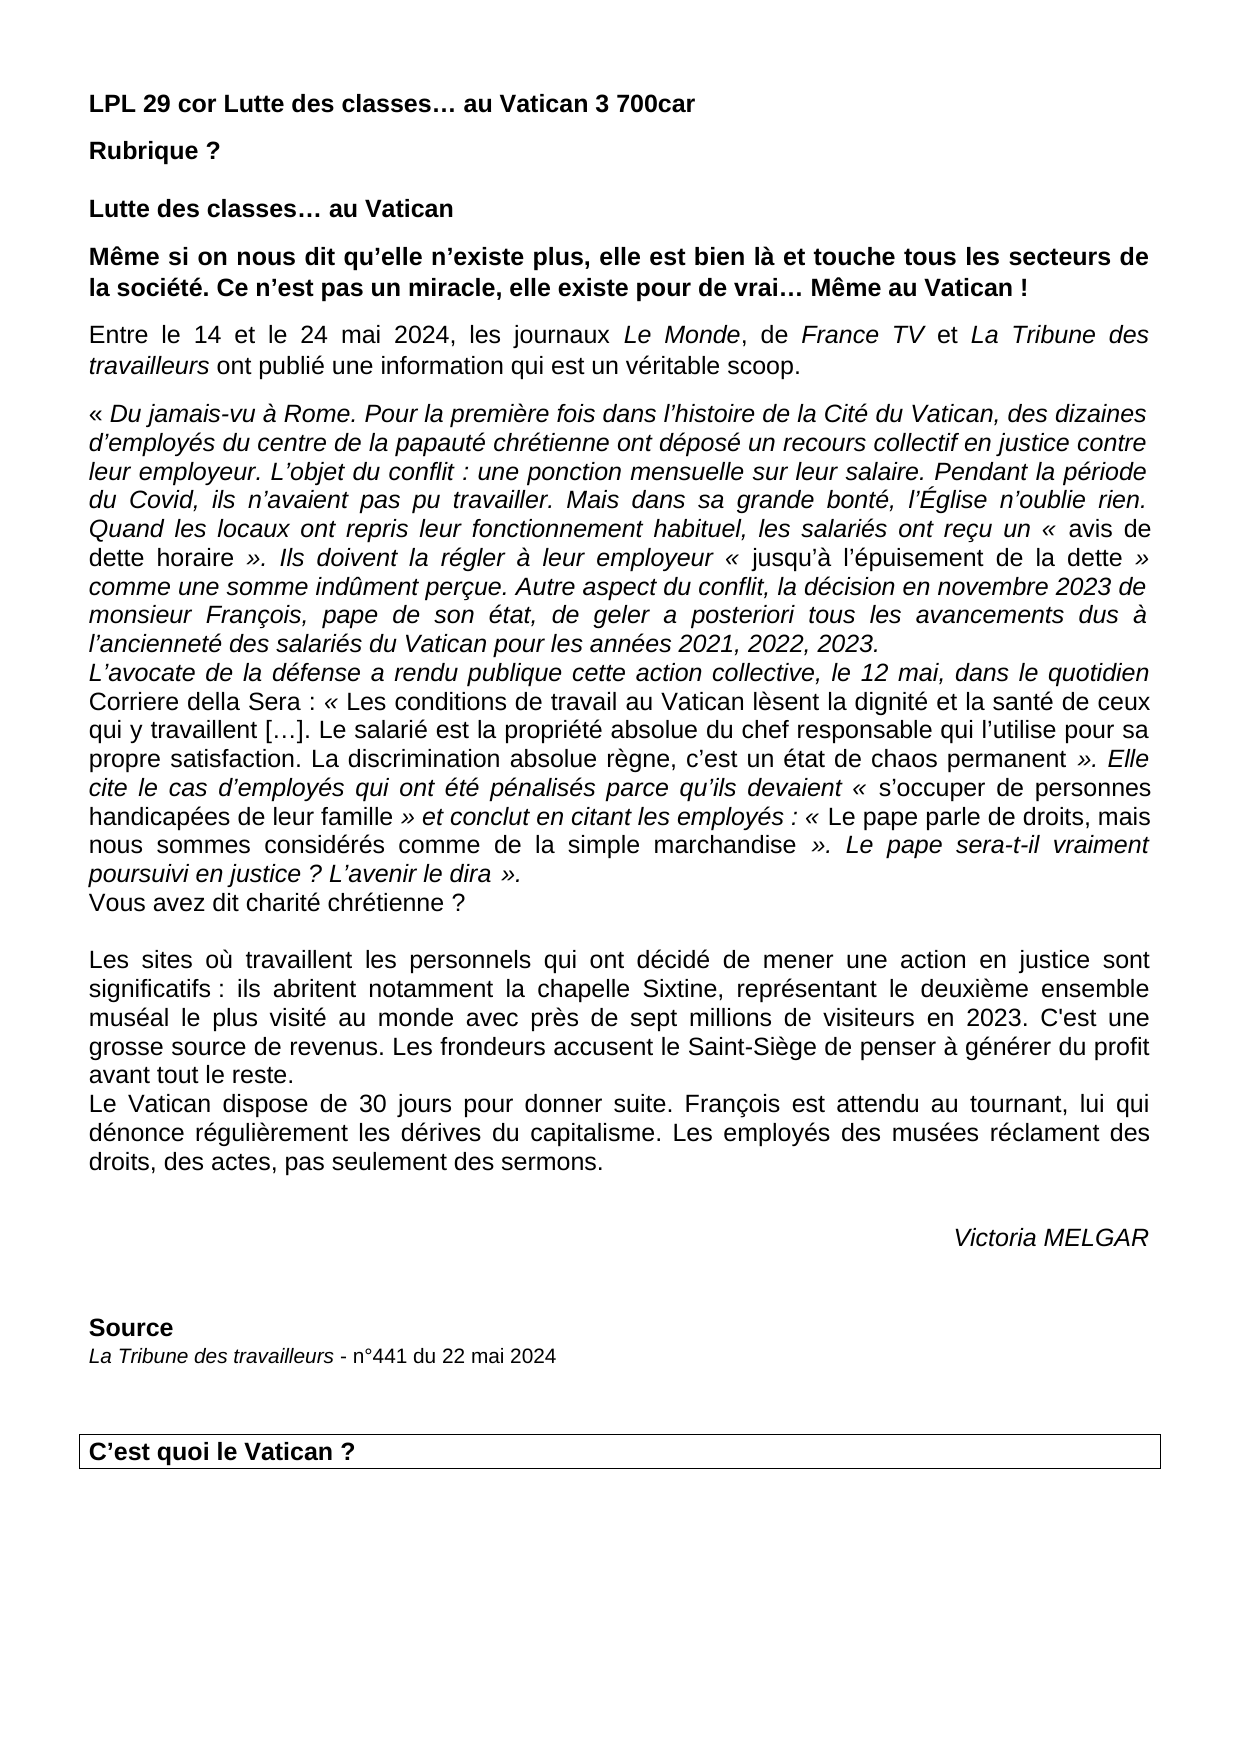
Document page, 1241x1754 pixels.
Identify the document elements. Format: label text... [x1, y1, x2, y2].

text Victoria MELGAR [89, 1223, 1152, 1252]
text C’est quoi le Vatican ? [80, 1435, 1160, 1468]
text Même si on nous dit qu’elle n’existe plus, elle est bien là et touche tous les secteurs de la société. Ce n’est pas un miracle, elle existe pour de vrai… Même au Vatican ! [89, 242, 1152, 301]
text L’avocate de la défense a rendu publique cette action collective, le 12 mai, dans le quotidien Corriere della Sera : « Les conditions de travail au Vatican lèsent la dignité et la santé de ceux qui y travaillent […]. Le salarié est la propriété absolue du chef responsable qui l’utilise pour sa propre satisfaction. La discrimination absolue règne, c’est un état de chaos permanent ». Elle cite le cas d’employés qui ont été pénalisés parce qu’ils devaient « s’occuper de personnes handicapées de leur famille » et conclut en citant les employés : « Le pape parle de droits, mais nous sommes considérés comme de la simple marchandise ». Le pape sera-t-il vraiment poursuivi en justice ? L’avenir le dira ». [89, 658, 1152, 888]
text Source La Tribune des travailleurs - n°441 du 22 mai 2024 [89, 1313, 1152, 1368]
text Entre le 14 et le 24 mai 2024, les journaux Le Monde, de France TV et La Tribune des travailleurs ont publié une information qui est un véritable scoop. [89, 320, 1152, 380]
text Lutte des classes… au Vatican [89, 194, 1152, 223]
text Vous avez dit charité chrétienne ? [89, 888, 1152, 917]
text « Du jamais-vu à Rome. Pour la première fois dans l’histoire de la Cité du Vatican, des dizaines d’employés du centre de la papauté chrétienne ont déposé un recours collectif en justice contre leur employeur. L’objet du conflit : une ponction mensuelle sur leur salaire. Pendant la période du Covid, ils n’avaient pas pu travailler. Mais dans sa grande bonté, l’Église n’oublie rien. Quand les locaux ont repris leur fonctionnement habituel, les salariés ont reçu un « avis de dette horaire ». Ils doivent la régler à leur employeur « jusqu’à l’épuisement de la dette » comme une somme indûment perçue. Autre aspect du conflit, la décision en novembre 2023 de monsieur François, pape de son état, de geler a posteriori tous les avancements dus à l’ancienneté des salariés du Vatican pour les années 2021, 2022, 2023. [89, 399, 1152, 658]
text Rubrique ? [89, 136, 1152, 165]
text LPL 29 cor Lutte des classes… au Vatican 3 700car [89, 89, 1152, 117]
text Les sites où travaillent les personnels qui ont décidé de mener une action en justice sont significatifs : ils abritent notamment la chapelle Sixtine, représentant le deuxième ensemble muséal le plus visité au monde avec près de sept millions de visiteurs en 2023. C'est une grosse source de revenus. Les frondeurs accusent le Saint-Siège de penser à générer du profit avant tout le reste. [89, 945, 1152, 1089]
text Le Vatican dispose de 30 jours pour donner suite. François est attendu au tournant, lui qui dénonce régulièrement les dérives du capitalisme. Les employés des musées réclament des droits, des actes, pas seulement des sermons. [89, 1089, 1152, 1175]
